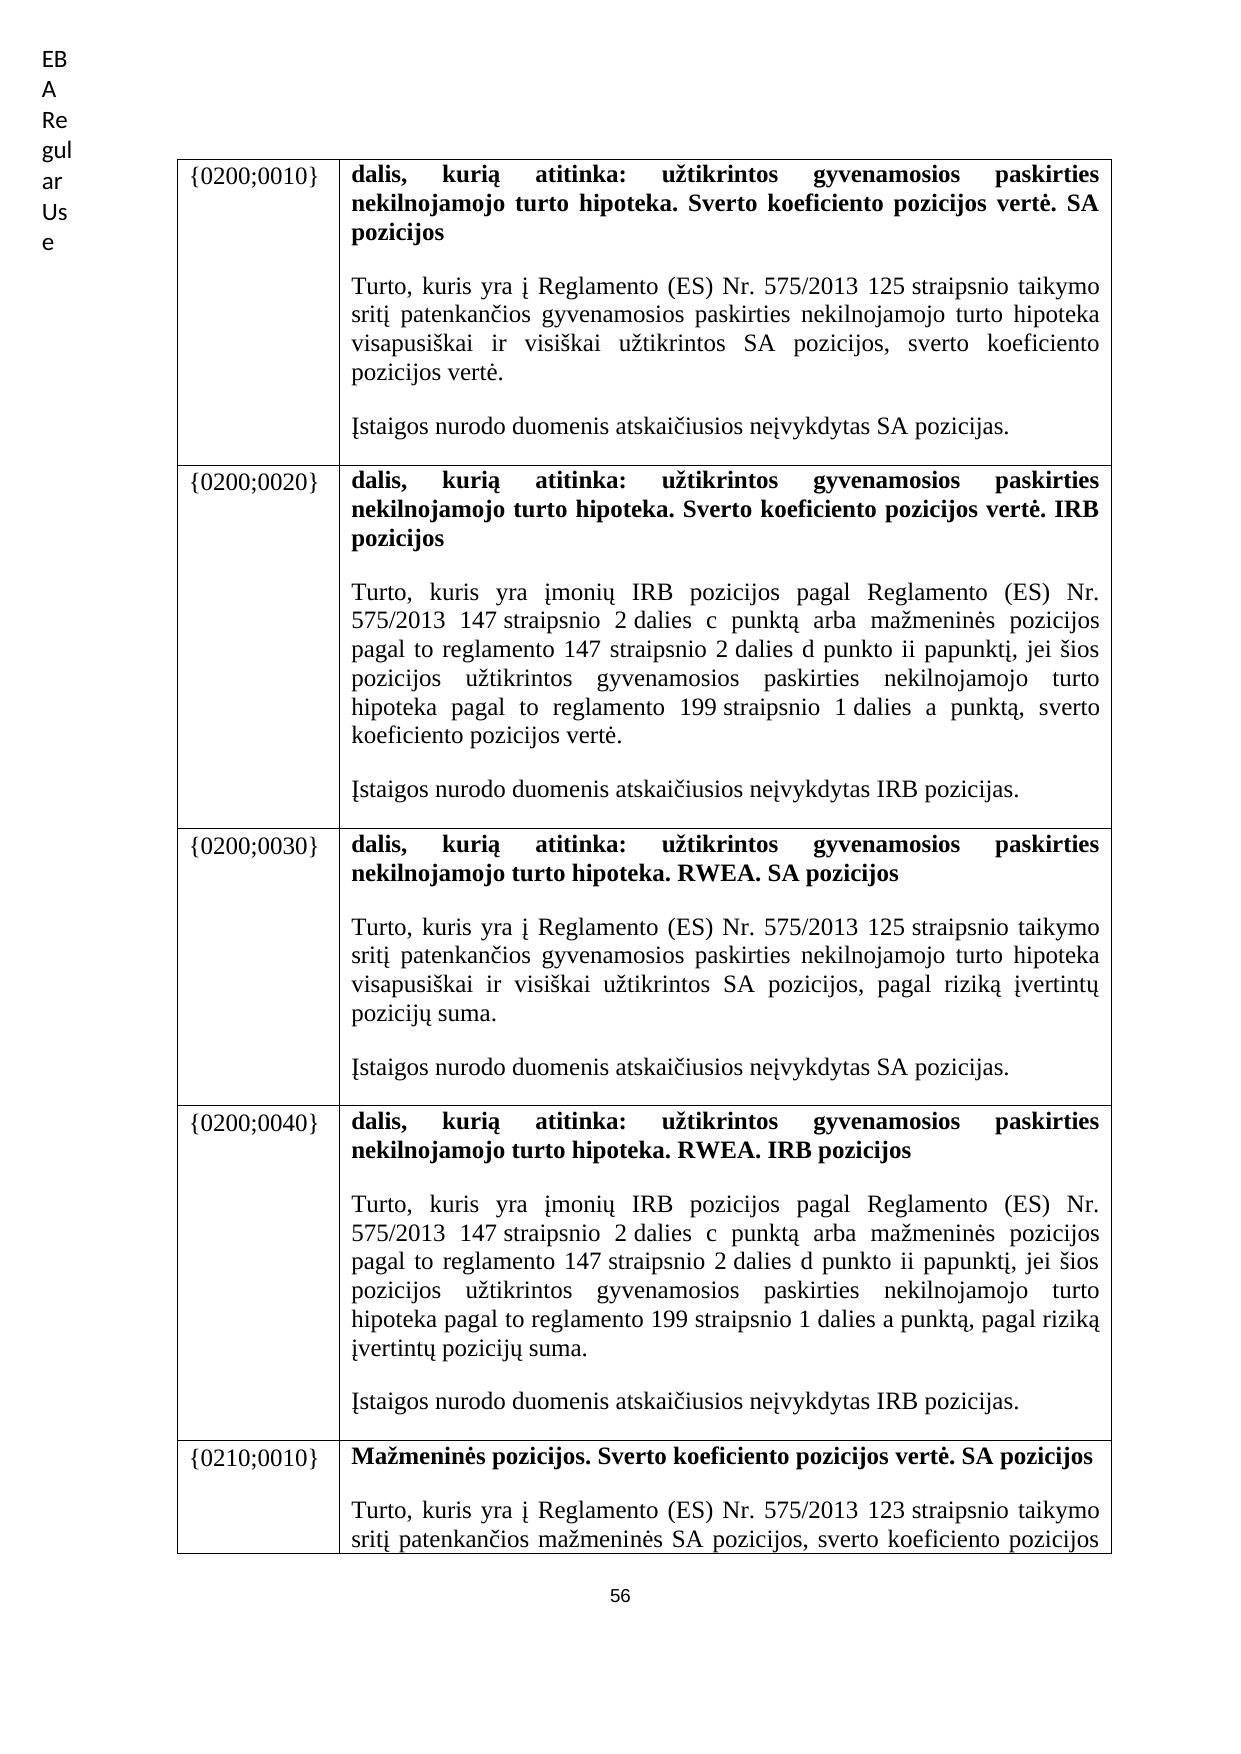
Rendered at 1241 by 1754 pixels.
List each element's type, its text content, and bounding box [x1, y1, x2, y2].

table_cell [340, 1441, 1111, 1552]
table_cell {0200;0020} [178, 466, 339, 828]
table_cell {0210;0010} [178, 1441, 339, 1552]
table_cell dalis, kurią atitinka: užtikrintos gyvenamosios paskirties nekilnojamojo turto hipoteka. RWEA. IRB pozicijos Turto, kuris yra įmonių IRB pozicijos pagal Reglamento (ES) Nr. 575/2013 147 straipsnio 2 dalies c punktą arba mažmeninės pozicijos pagal to reglamento 147 straipsnio 2 dalies d punkto ii papunktį, jei šios pozicijos užtikrintos gyvenamosios paskirties nekilnojamojo turto hipoteka pagal to reglamento 199 straipsnio 1 dalies a punktą, pagal riziką įvertintų pozicijų suma. Įstaigos nurodo duomenis atskaičiusios neįvykdytas IRB pozicijas. [340, 1106, 1111, 1440]
table_cell {0200;0010} [178, 160, 339, 464]
table_cell {0200;0030} [178, 829, 339, 1105]
table_cell dalis, kurią atitinka: užtikrintos gyvenamosios paskirties nekilnojamojo turto hipoteka. Sverto koeficiento pozicijos vertė. SA pozicijos Turto, kuris yra į Reglamento (ES) Nr. 575/2013 125 straipsnio taikymo sritį patenkančios gyvenamosios paskirties nekilnojamojo turto hipoteka visapusiškai ir visiškai užtikrintos SA pozicijos, sverto koeficiento pozicijos vertė. Įstaigos nurodo duomenis atskaičiusios neįvykdytas SA pozicijas. [340, 160, 1111, 464]
table_cell dalis, kurią atitinka: užtikrintos gyvenamosios paskirties nekilnojamojo turto hipoteka. Sverto koeficiento pozicijos vertė. IRB pozicijos Turto, kuris yra įmonių IRB pozicijos pagal Reglamento (ES) Nr. 575/2013 147 straipsnio 2 dalies c punktą arba mažmeninės pozicijos pagal to reglamento 147 straipsnio 2 dalies d punkto ii papunktį, jei šios pozicijos užtikrintos gyvenamosios paskirties nekilnojamojo turto hipoteka pagal to reglamento 199 straipsnio 1 dalies a punktą, sverto koeficiento pozicijos vertė. Įstaigos nurodo duomenis atskaičiusios neįvykdytas IRB pozicijas. [340, 466, 1111, 828]
table_cell {0200;0040} [178, 1106, 339, 1440]
table_cell dalis, kurią atitinka: užtikrintos gyvenamosios paskirties nekilnojamojo turto hipoteka. RWEA. SA pozicijos Turto, kuris yra į Reglamento (ES) Nr. 575/2013 125 straipsnio taikymo sritį patenkančios gyvenamosios paskirties nekilnojamojo turto hipoteka visapusiškai ir visiškai užtikrintos SA pozicijos, pagal riziką įvertintų pozicijų suma. Įstaigos nurodo duomenis atskaičiusios neįvykdytas SA pozicijas. [340, 829, 1111, 1105]
